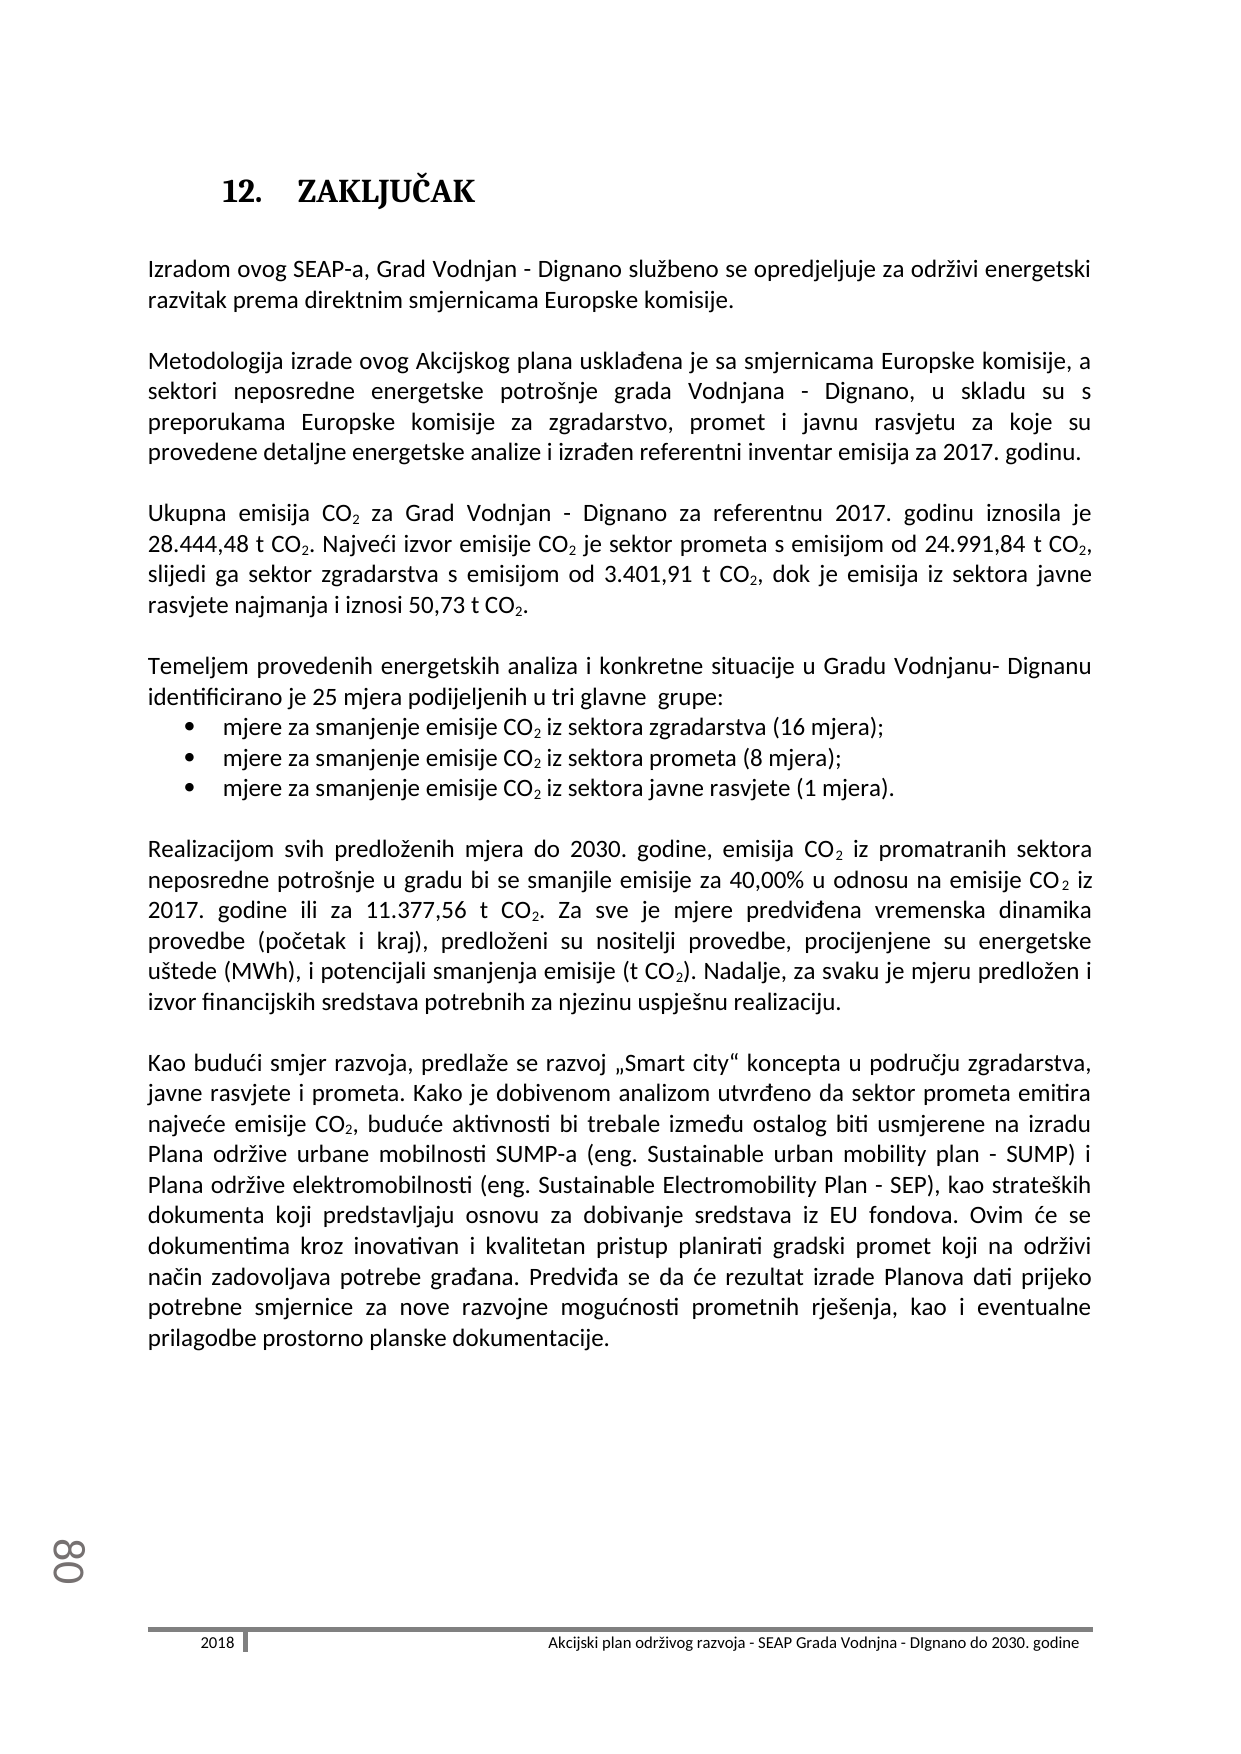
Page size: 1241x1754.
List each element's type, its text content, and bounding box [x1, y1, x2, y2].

subtitle ZAKLJUČAK [223, 173, 1093, 211]
text Temeljem provedenih energetskih analiza i konkretne situacije u Gradu Vodnjanu- Dignanu identificirano je 25 mjera podijeljenih u tri glavne grupe: [148, 650, 1093, 711]
text Ukupna emisija CO2 za Grad Vodnjan - Dignano za referentnu 2017. godinu iznosila je 28.444,48 t CO2. Najveći izvor emisije CO2 je sektor prometa s emisijom od 24.991,84 t CO2 slijedi ga sektor zgradarstva s emisijom od 3.401,91 t CO2 dok je emisija iz sektora javne rasvjete najmanja i iznosi 50,73 t CO2. [148, 498, 1093, 620]
text Kao budući smjer razvoja, predlaže se razvoj „Smart city“ koncepta u području zgradarstva, javne rasvjete i prometa. Kako je dobivenom analizom utvrđeno da sektor prometa emitira najveće emisije CO2, buduće aktivnosti bi trebale između ostalog biti usmjerene na izradu Plana održive urbane mobilnosti SUMP-a (eng. Sustainable urban mobility plan - SUMP) i Plana održive elektromobilnosti (eng. Sustainable Electromobility Plan - SEP), kao strateških dokumenta koji predstavljaju osnovu za dobivanje sredstava iz EU fondova. Ovim će se dokumentima kroz inovativan i kvalitetan pristup planirati gradski promet koji na održivi način zadovoljava potrebe građana. Predviđa se da će rezultat izrade Planova dati prijeko potrebne smjernice za nove razvojne mogućnosti prometnih rješenja, kao i eventualne prilagodbe prostorno planske dokumentacije. [148, 1047, 1093, 1352]
text Izradom ovog SEAP-a Grad Vodnjan - Dignano službeno se opredjeljuje za održivi energetski razvitak prema direktnim smjernicama Europske komisije. [148, 253, 1093, 314]
list mjere za smanjenje emisije CO2 iz sektora zgradarstva (16 mjera); [185, 711, 1093, 742]
text Metodologija izrade ovog Akcijskog plana usklađena je sa smjernicama Europske komisije a sektori neposredne energetske potrošnje grada Vodnjana - Dignano, u skladu su s preporukama Europske komisije za zgradarstvo promet i javnu rasvjetu za koje su provedene detaljne energetske analize i izrađen referentni inventar emisija za 2017. godinu. [148, 345, 1093, 467]
list mjere za smanjenje emisije CO2 iz sektora prometa (8 mjera); [185, 742, 1093, 772]
text Realizacijom svih predloženih mjera do 2030. godine emisija CO2 iz promatranih sektora neposredne potrošnje u gradu bi se smanjile emisije za 40,00% u odnosu na emisije CO2 iz 2017. godine ili za 11.377,56 t CO2. Za sve je mjere predviđena vremenska dinamika provedbe (početak i kraj) predloženi su nositelji provedbe procijenjene su energetske uštede (MWh) i potencijali smanjenja emisije (t CO2). Nadalje za svaku je mjeru predložen i izvor financijskih sredstava potrebnih za njezinu uspješnu realizaciju. [148, 833, 1093, 1016]
list mjere za smanjenje emisije CO2 iz sektora javne rasvjete (1 mjera). [185, 772, 1093, 803]
